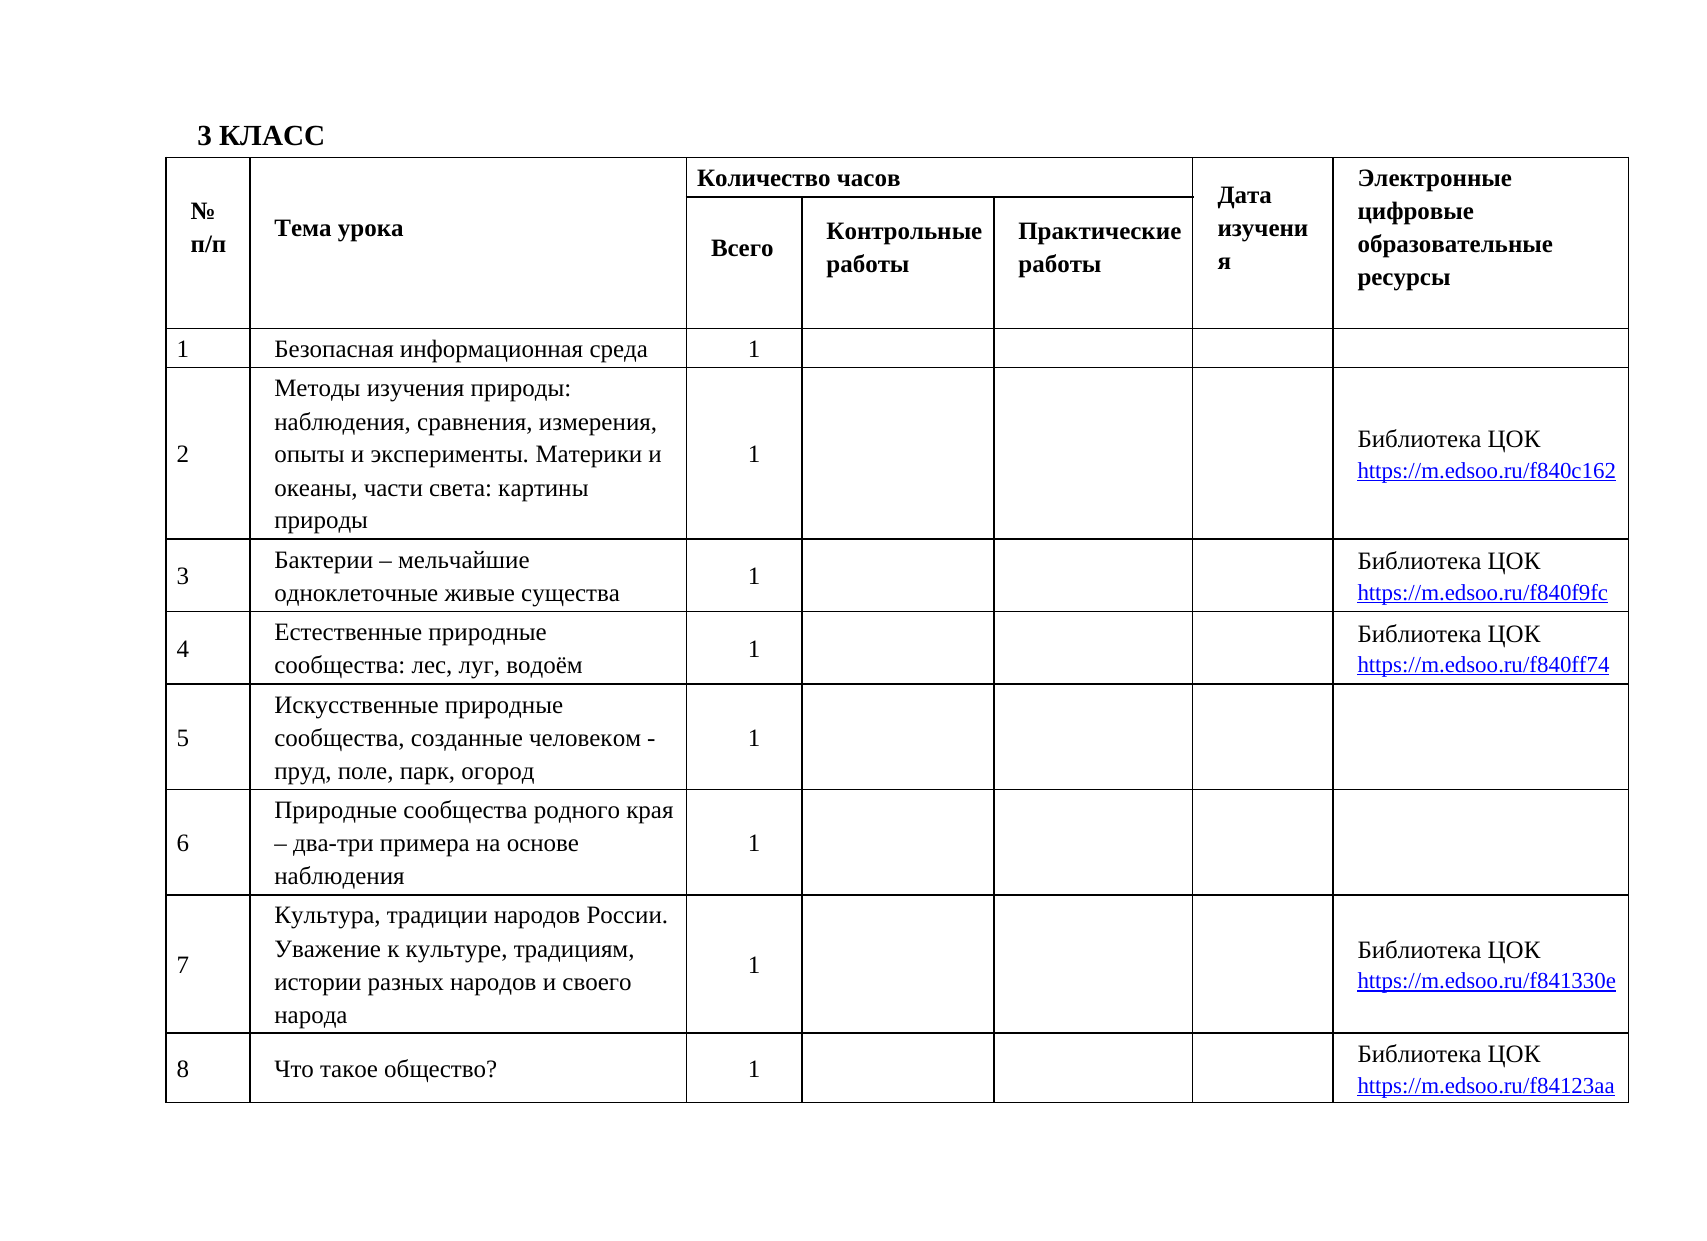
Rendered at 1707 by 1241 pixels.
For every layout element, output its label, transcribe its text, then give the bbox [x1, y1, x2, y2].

table_cell Искусственные природные сообщества, созданные человеком - пруд, поле, парк, огород [251, 685, 686, 788]
table_cell [1193, 540, 1332, 611]
table_cell [803, 790, 993, 894]
table_cell Контрольные работы [803, 198, 993, 327]
table_cell [1193, 329, 1332, 367]
table_cell [803, 685, 993, 788]
table_cell [995, 685, 1192, 788]
table_cell 2 [167, 368, 249, 538]
table_cell Библиотека ЦОК https://m.edsoo.ru/f840c162 [1334, 368, 1628, 538]
table_cell [995, 329, 1192, 367]
table_header Тема урока [251, 158, 686, 327]
table_cell Библиотека ЦОК https://m.edsoo.ru/f84123aa [1334, 1034, 1628, 1102]
table_cell Библиотека ЦОК https://m.edsoo.ru/f840f9fc [1334, 540, 1628, 611]
table_cell [1334, 790, 1628, 894]
table_cell [1193, 790, 1332, 894]
table_cell 6 [167, 790, 249, 894]
table_cell 8 [167, 1034, 249, 1102]
table_cell [803, 540, 993, 611]
table_cell [803, 368, 993, 538]
table_cell [1193, 1034, 1332, 1102]
table_header Электронные цифровые образовательные ресурсы [1334, 158, 1628, 327]
table_cell [803, 612, 993, 683]
table_cell [803, 1034, 993, 1102]
table_cell 3 [167, 540, 249, 611]
table_cell Методы изучения природы: наблюдения, сравнения, измерения, опыты и эксперименты. Материки и океаны, части света: картины природы [251, 368, 686, 538]
table_cell Культура, традиции народов России. Уважение к культуре, традициям, истории разных народов и своего народа [251, 896, 686, 1032]
table_cell 1 [687, 368, 801, 538]
table_cell Бактерии – мельчайшие одноклеточные живые существа [251, 540, 686, 611]
table_cell Библиотека ЦОК https://m.edsoo.ru/f841330e [1334, 896, 1628, 1032]
table_cell Безопасная информационная среда [251, 329, 686, 367]
table_cell [1193, 368, 1332, 538]
text 3 КЛАСС [190, 118, 1618, 152]
table_cell 1 [687, 1034, 801, 1102]
table_cell 4 [167, 612, 249, 683]
table_cell [995, 1034, 1192, 1102]
table_cell [803, 329, 993, 367]
table_cell Природные сообщества родного края – два-три примера на основе наблюдения [251, 790, 686, 894]
table_cell Библиотека ЦОК https://m.edsoo.ru/f840ff74 [1334, 612, 1628, 683]
table_cell 7 [167, 896, 249, 1032]
table_cell 1 [687, 790, 801, 894]
table_cell 5 [167, 685, 249, 788]
table_header Дата изучения [1193, 158, 1332, 327]
table_cell [995, 612, 1192, 683]
table_header Количество часов [687, 158, 1192, 196]
table_cell 1 [687, 612, 801, 683]
table_cell [1193, 896, 1332, 1032]
table_cell [1193, 612, 1332, 683]
table_cell [803, 896, 993, 1032]
table_cell Всего [687, 198, 801, 327]
table_header № п/п [167, 158, 249, 327]
table_cell Естественные природные сообщества: лес, луг, водоём [251, 612, 686, 683]
table_cell [995, 368, 1192, 538]
table_cell 1 [687, 896, 801, 1032]
table_cell Что такое общество? [251, 1034, 686, 1102]
table_cell 1 [687, 329, 801, 367]
table_cell [995, 540, 1192, 611]
table_cell 1 [167, 329, 249, 367]
table_cell 1 [687, 540, 801, 611]
table_cell [1193, 685, 1332, 788]
table_cell [1334, 685, 1628, 788]
table_cell 1 [687, 685, 801, 788]
table_cell [995, 790, 1192, 894]
table_cell [995, 896, 1192, 1032]
table_cell [1334, 329, 1628, 367]
table_cell Практические работы [995, 198, 1192, 327]
